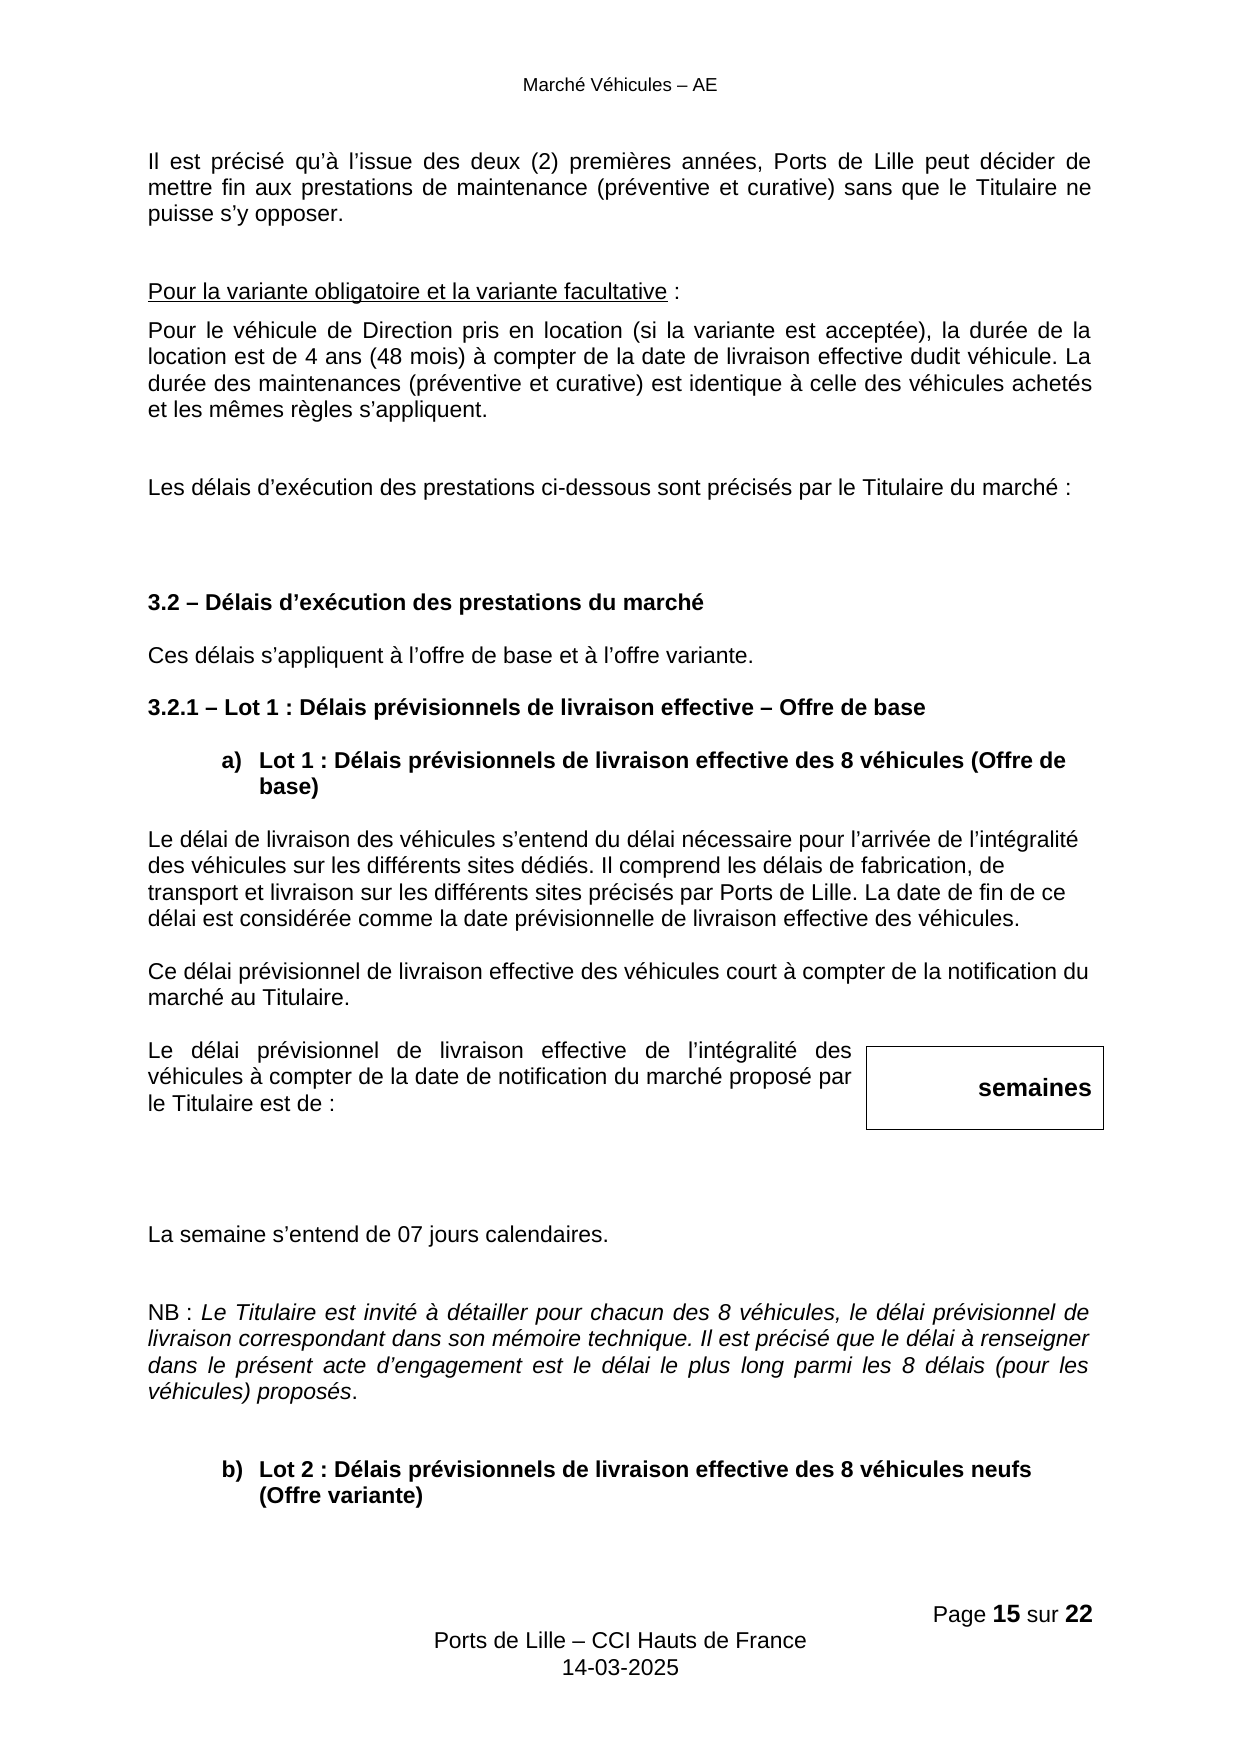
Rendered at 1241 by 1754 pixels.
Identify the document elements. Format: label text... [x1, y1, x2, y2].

list Lot 2 : Délais prévisionnels de livraison effective des 8 véhicules neufs (Offre variante) [221, 1456, 1093, 1508]
text 3.2 – Délais d’exécution des prestations du marché [148, 589, 1093, 615]
text Ce délai prévisionnel de livraison effective des véhicules court à compter de la notification du marché au Titulaire. [148, 958, 1093, 1011]
text 3.2.1 – Lot 1 : Délais prévisionnels de livraison effective – Offre de base [148, 694, 1093, 721]
text NB : Le Titulaire est invité à détailler pour chacun des 8 véhicules, le délai prévisionnel de livraison correspondant dans son mémoire technique. Il est précisé que le délai à renseigner dans le présent acte d’engagement est le délai le plus long parmi les 8 délais (pour les véhicules) proposés. [148, 1299, 1093, 1404]
text Les délais d’exécution des prestations ci-dessous sont précisés par le Titulaire du marché : [148, 474, 1093, 500]
text Pour le véhicule de Direction pris en location (si la variante est acceptée), la durée de la location est de 4 ans (48 mois) à compter de la date de livraison effective dudit véhicule. La durée des maintenances (préventive et curative) est identique à celle des véhicules achetés et les mêmes règles s’appliquent. [148, 317, 1093, 422]
text Le délai prévisionnel de livraison effective de l’intégralité des véhicules à compter de la date de notification du marché proposé par le Titulaire est de : [148, 1037, 1093, 1116]
text Il est précisé qu’à l’issue des deux (2) premières années, Ports de Lille peut décider de mettre fin aux prestations de maintenance (préventive et curative) sans que le Titulaire ne puisse s’y opposer. [148, 148, 1093, 227]
text Ces délais s’appliquent à l’offre de base et à l’offre variante. [148, 642, 1093, 668]
text Pour la variante obligatoire et la variante facultative : [148, 278, 1093, 304]
text La semaine s’entend de 07 jours calendaires. [148, 1221, 1093, 1248]
table_header semaines [867, 1047, 1103, 1129]
list Lot 1 : Délais prévisionnels de livraison effective des 8 véhicules (Offre de base) [221, 747, 1093, 800]
text Le délai de livraison des véhicules s’entend du délai nécessaire pour l’arrivée de l’intégralité des véhicules sur les différents sites dédiés. Il comprend les délais de fabrication, de transport et livraison sur les différents sites précisés par Ports de Lille. La date de fin de ce délai est considérée comme la date prévisionnelle de livraison effective des véhicules. [148, 826, 1093, 931]
